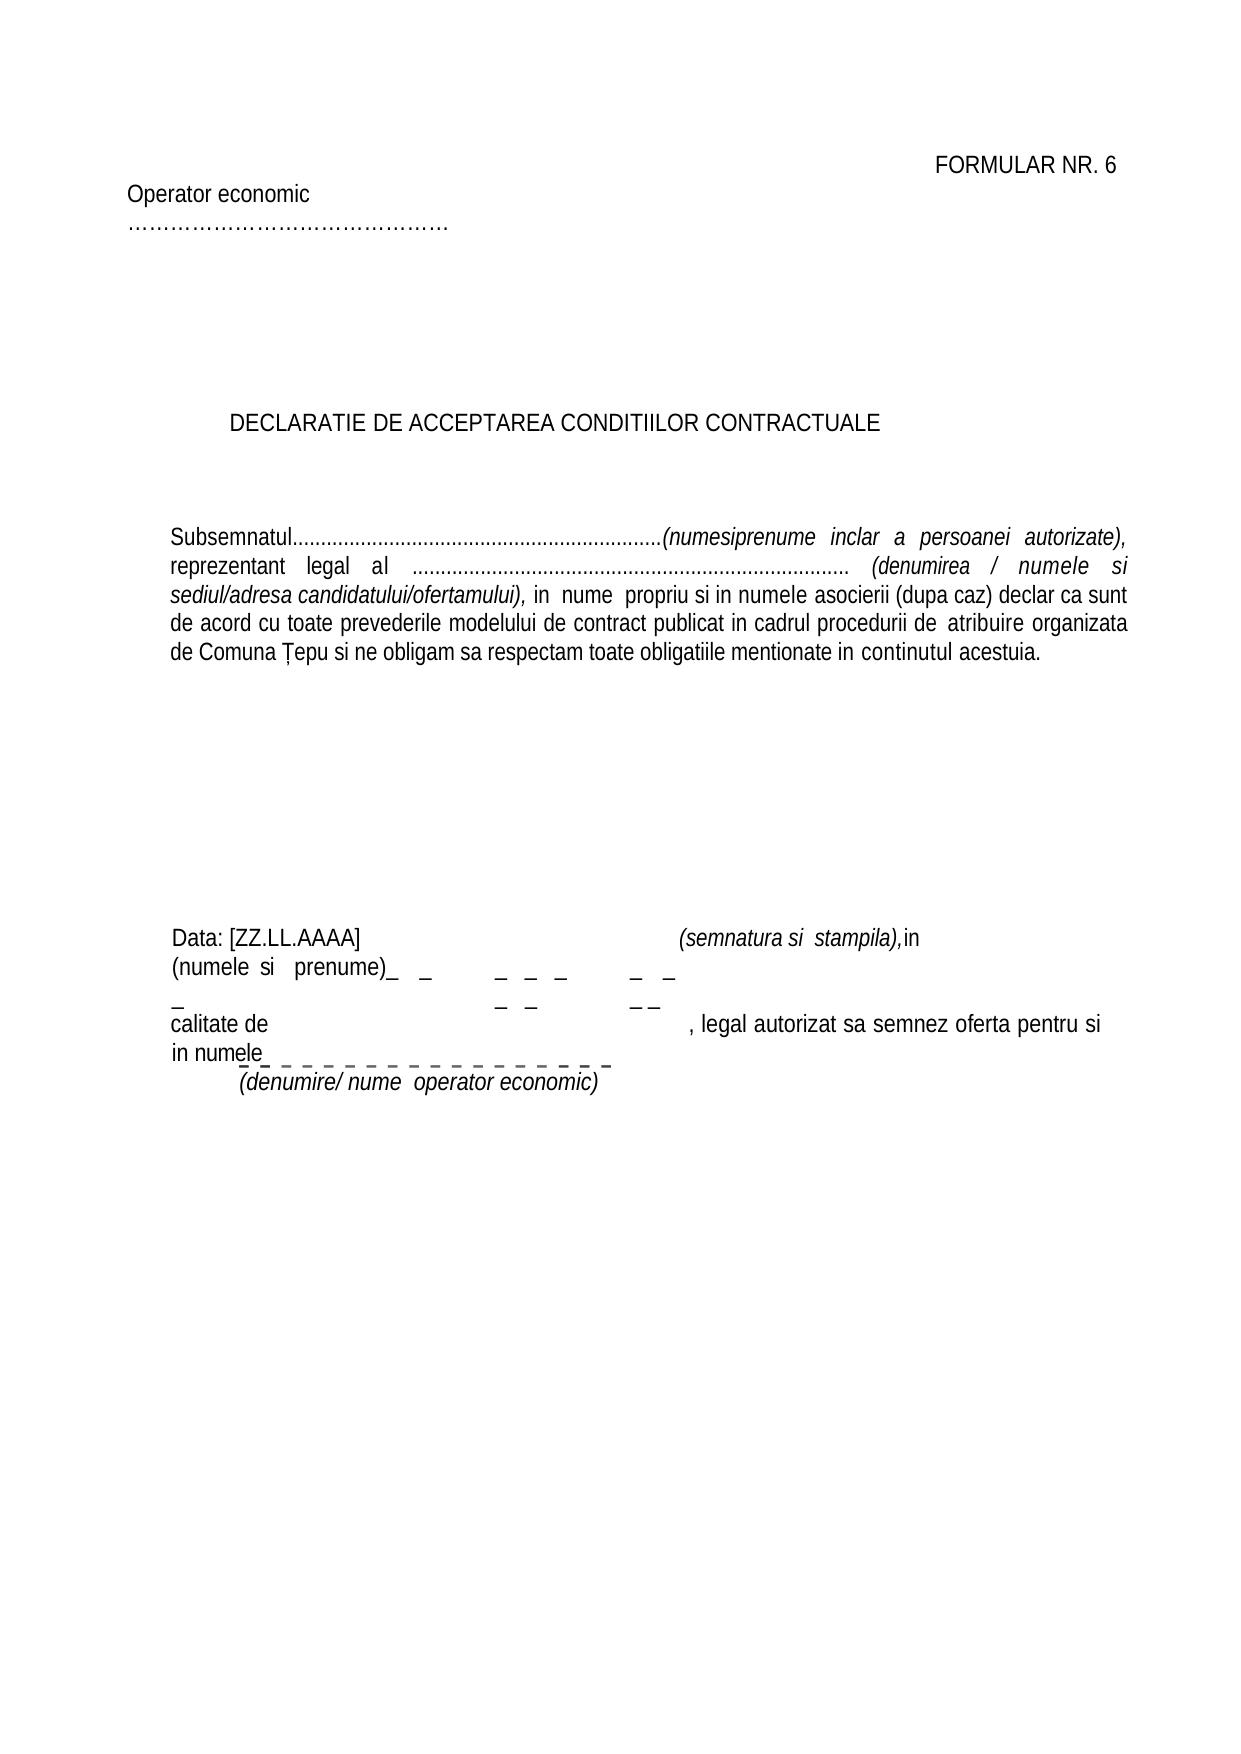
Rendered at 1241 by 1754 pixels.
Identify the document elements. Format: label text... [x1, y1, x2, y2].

text (numele si prenume)_ _ _ [172, 952, 432, 1009]
text DECLARATIE DE ACCEPTAREA CONDITIILOR CONTRACTUALE [229, 408, 1128, 436]
text Data: [ZZ.LL.AAAA] [172, 923, 432, 952]
text _ _ _ _ _ [495, 952, 567, 1009]
text FORMULAR NR. 6 [112, 150, 1117, 179]
text Operator economic [127, 179, 1128, 207]
text (semnatura si stampila),in [679, 923, 1128, 952]
text calitate de , legal autorizat sa semnez oferta pentru si in numele [170, 1009, 1101, 1067]
text ……………………………………… [127, 207, 1128, 236]
text _ _ _ _ [630, 952, 675, 1009]
text Subsemnatul.................................................................(numesiprenume inclar a persoanei autorizate), reprezentant legal al ............................................................................. (denumirea / numele si sediul/adresa candidatului/ofertamului), in nume propriu si in numele asocierii (dupa caz) declar ca sunt de acord cu toate prevederile modelului de contract publicat in cadrul procedurii de atribuire organizata de Comuna Țepu si ne obligam sa respectam toate obligatiile mentionate in continutul acestuia. [170, 522, 1128, 666]
text (denumire/ nume operator economic) [239, 1067, 1128, 1095]
